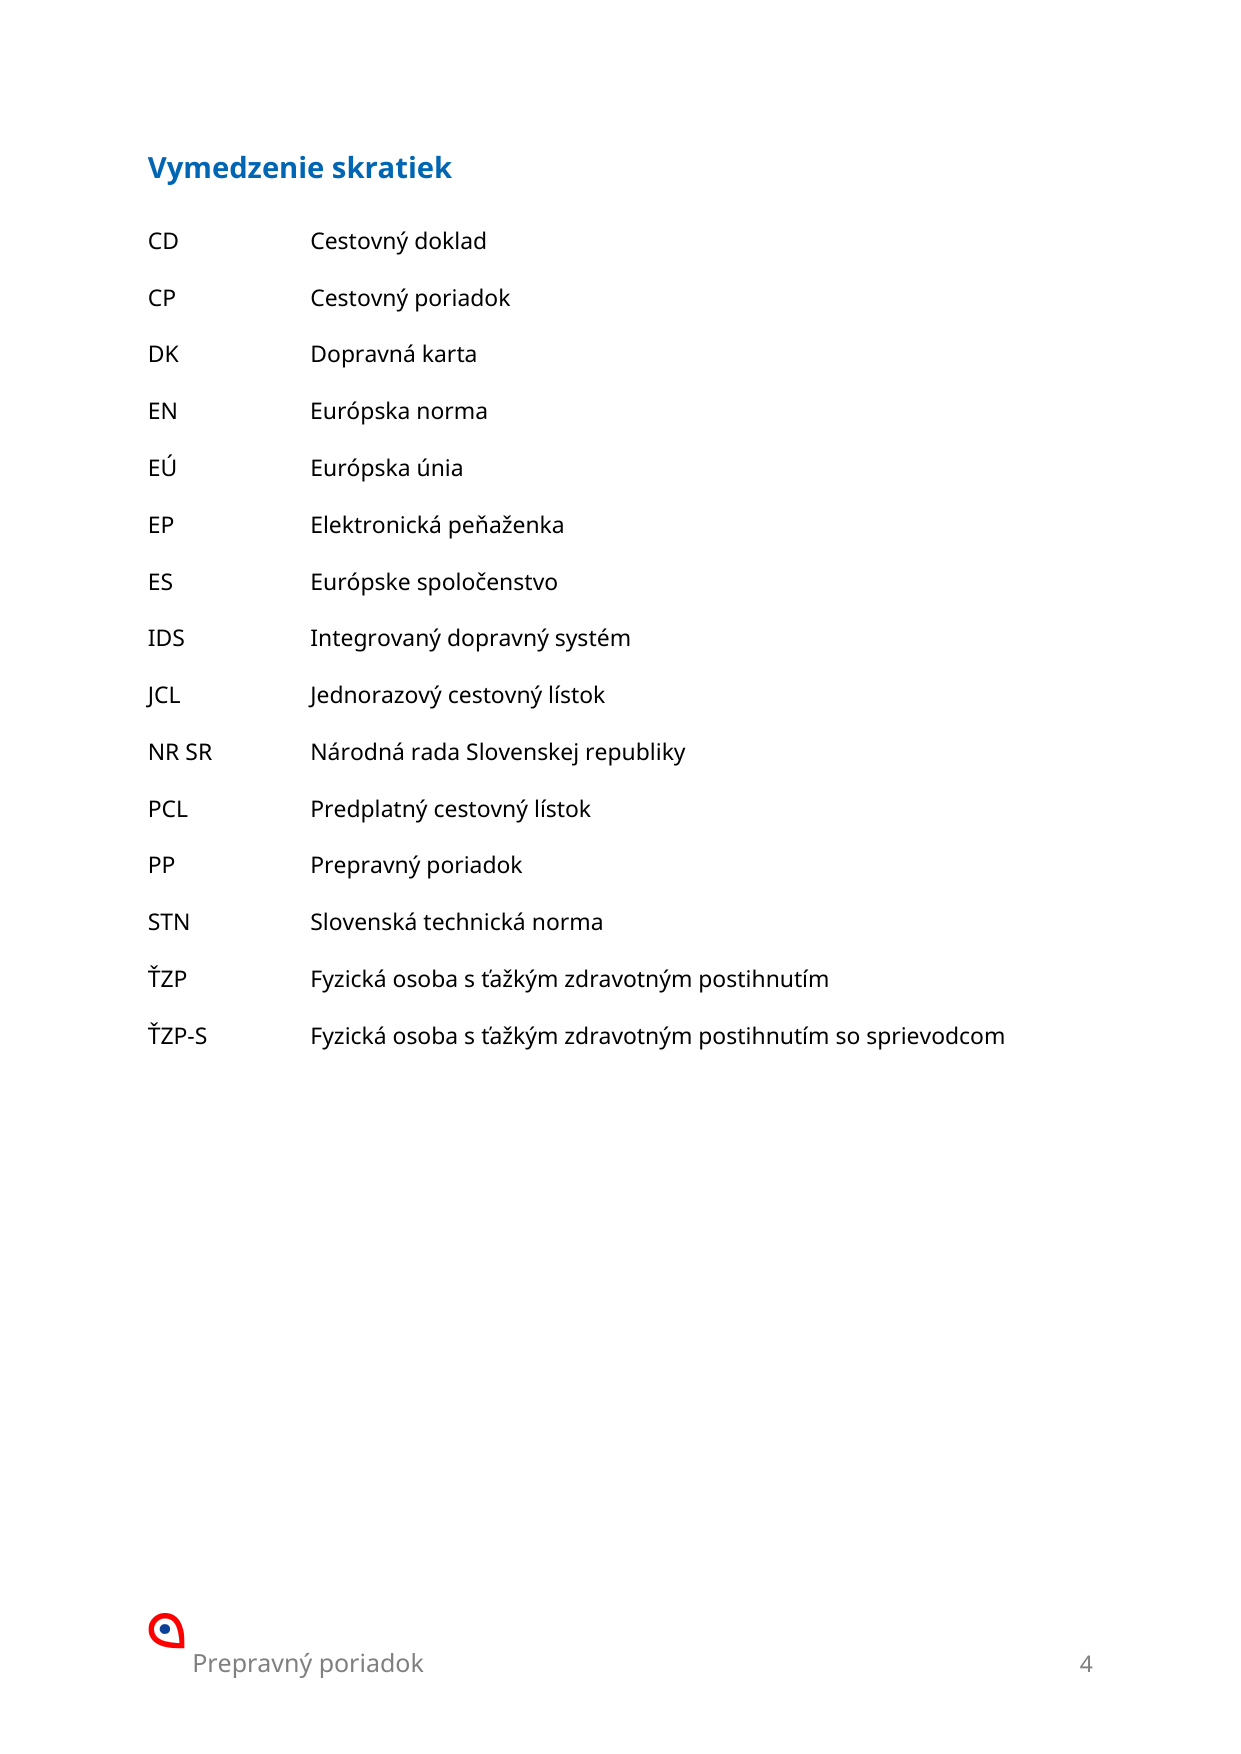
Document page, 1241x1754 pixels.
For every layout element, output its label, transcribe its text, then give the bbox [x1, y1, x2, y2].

text ES Európske spoločenstvo [148, 565, 1093, 597]
subtitle Vymedzenie skratiek [148, 148, 1093, 187]
text IDS Integrovaný dopravný systém [148, 622, 1093, 653]
text PP Prepravný poriadok [148, 849, 1093, 881]
text CP Cestovný poriadok [148, 282, 1093, 313]
text STN Slovenská technická norma [148, 906, 1093, 937]
text EN Európska norma [148, 395, 1093, 426]
picture [148, 1613, 185, 1649]
text ŤZP-S Fyzická osoba s ťažkým zdravotným postihnutím so sprievodcom [148, 1019, 1093, 1051]
text ŤZP Fyzická osoba s ťažkým zdravotným postihnutím [148, 963, 1093, 994]
text EÚ Európska únia [148, 452, 1093, 483]
text PCL Predplatný cestovný lístok [148, 792, 1093, 824]
text NR SR Národná rada Slovenskej republiky [148, 736, 1093, 767]
text DK Dopravná karta [148, 338, 1093, 369]
text JCL Jednorazový cestovný lístok [148, 679, 1093, 710]
text CD Cestovný doklad [148, 225, 1093, 256]
text EP Elektronická peňaženka [148, 509, 1093, 540]
